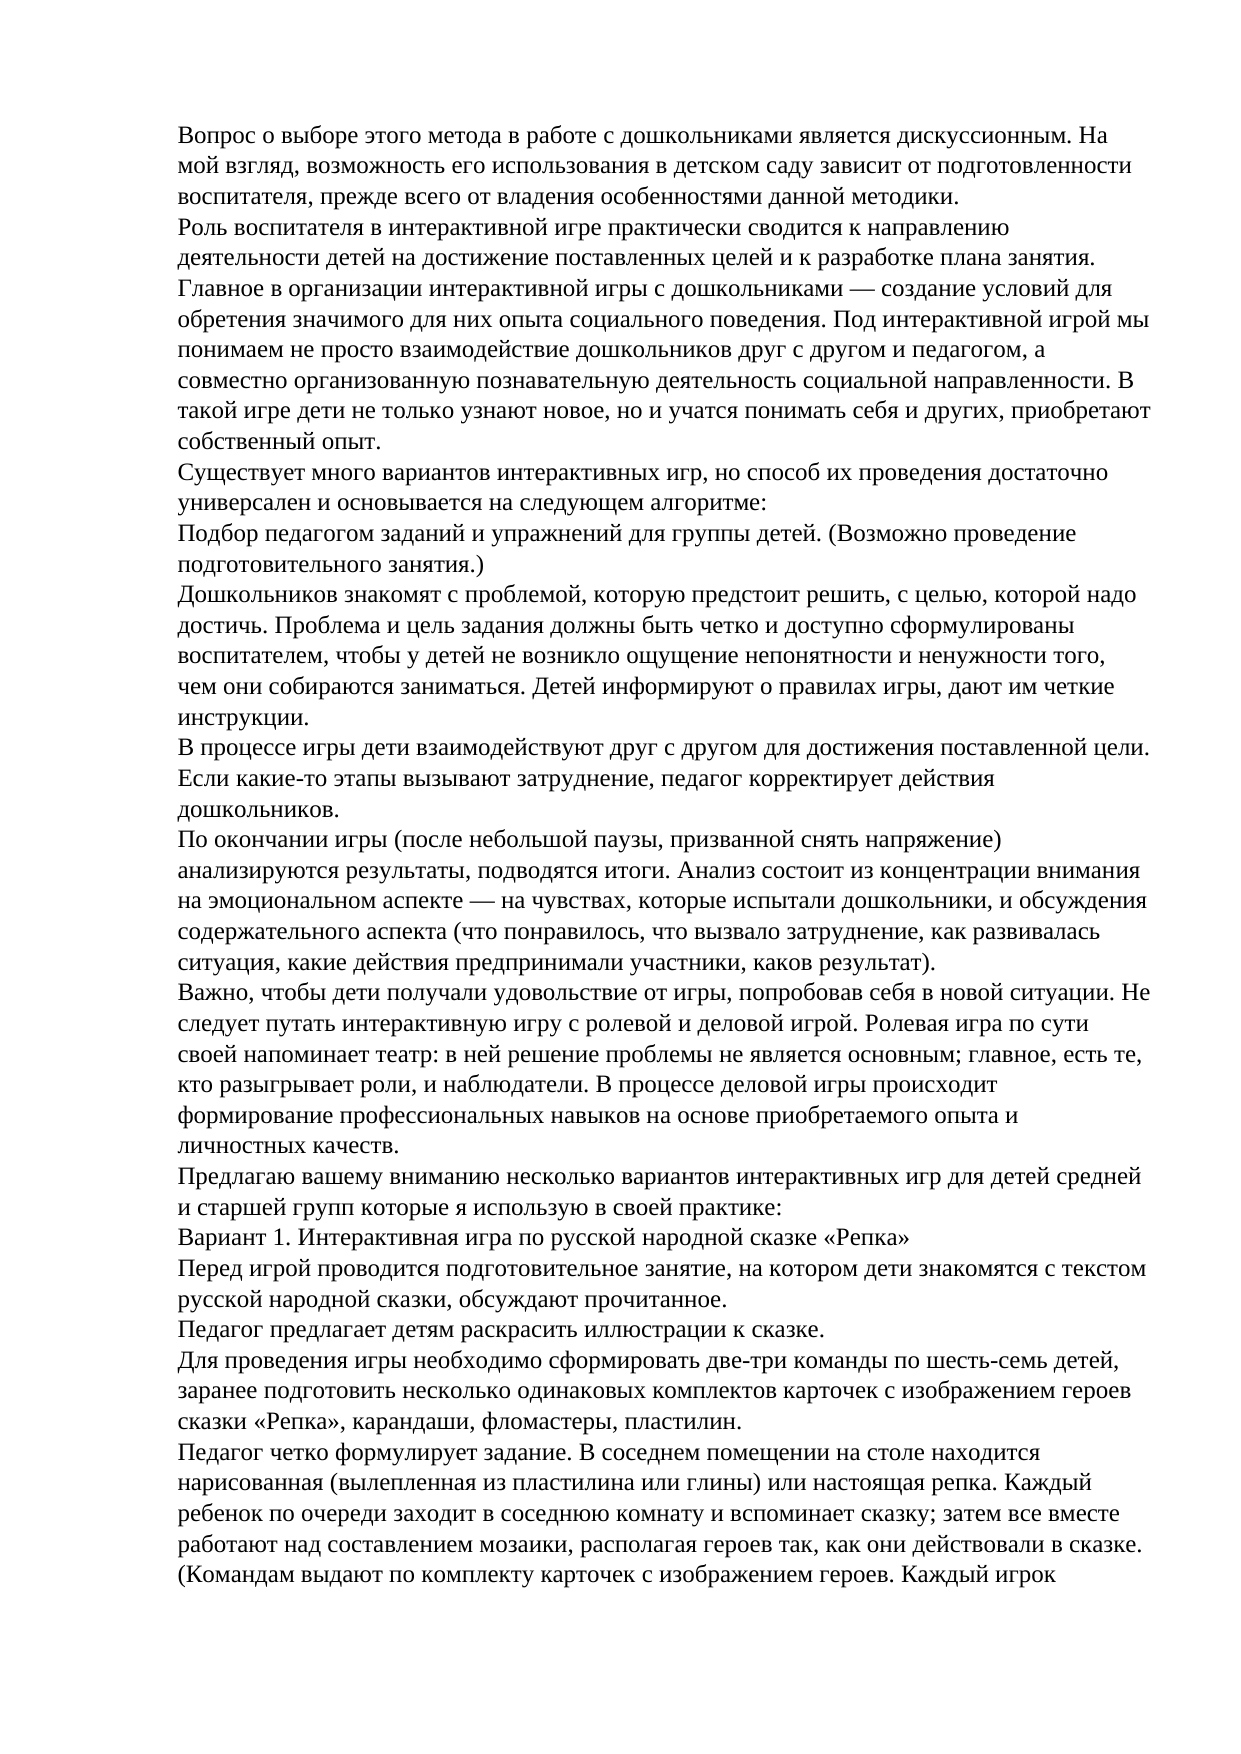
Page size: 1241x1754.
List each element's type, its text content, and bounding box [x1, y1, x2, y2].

text Дошкольников знакомят с проблемой, которую предстоит решить, с целью, которой надо достичь. Проблема и цель задания должны быть четко и доступно сформулированы воспитателем, чтобы у детей не возникло ощущение непонятности и ненужности того, чем они собираются заниматься. Детей информируют о правилах игры, дают им четкие инструкции. [177, 577, 1152, 731]
text Роль воспитателя в интерактивной игре практически сводится к направлению деятельности детей на достижение поставленных целей и к разработке плана занятия. [177, 210, 1152, 271]
text Главное в организации интерактивной игры с дошкольниками — создание условий для обретения значимого для них опыта социального поведения. Под интерактивной игрой мы понимаем не просто взаимодействие дошкольников друг с другом и педагогом, а совместно организованную познавательную деятельность социальной направленности. В такой игре дети не только узнают новое, но и учатся понимать себя и других, приобретают собственный опыт. [177, 271, 1152, 455]
text Педагог предлагает детям раскрасить иллюстрации к сказке. [177, 1312, 1152, 1343]
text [177, 1435, 1152, 1588]
text Подбор педагогом заданий и упражнений для группы детей. (Возможно проведение подготовительного занятия.) [177, 516, 1152, 577]
text Для проведения игры необходимо сформировать две-три команды по шесть-семь детей, заранее подготовить несколько одинаковых комплектов карточек с изображением героев сказки «Репка», карандаши, фломастеры, пластилин. [177, 1343, 1152, 1435]
text Важно, чтобы дети получали удовольствие от игры, попробовав себя в новой ситуации. Не следует путать интерактивную игру с ролевой и деловой игрой. Ролевая игра по сути своей напоминает театр: в ней решение проблемы не является основным; главное, есть те, кто разыгрывает роли, и наблюдатели. В процессе деловой игры происходит формирование профессиональных навыков на основе приобретаемого опыта и личностных качеств. [177, 976, 1152, 1159]
text Вопрос о выборе этого метода в работе с дошкольниками является дискуссионным. На мой взгляд, возможность его использования в детском саду зависит от подготовленности воспитателя, прежде всего от владения особенностями данной методики. [177, 118, 1152, 210]
text В процессе игры дети взаимодействуют друг с другом для достижения поставленной цели. Если какие-то этапы вызывают затруднение, педагог корректирует действия дошкольников. [177, 731, 1152, 822]
text Перед игрой проводится подготовительное занятие, на котором дети знакомятся с текстом русской народной сказки, обсуждают прочитанное. [177, 1251, 1152, 1312]
text Вариант 1. Интерактивная игра по русской народной сказке «Репка» [177, 1221, 1152, 1251]
text По окончании игры (после небольшой паузы, призванной снять напряжение) анализируются результаты, подводятся итоги. Анализ состоит из концентрации внимания на эмоциональном аспекте — на чувствах, которые испытали дошкольники, и обсуждения содержательного аспекта (что понравилось, что вызвало затруднение, как развивалась ситуация, какие действия предпринимали участники, каков результат). [177, 822, 1152, 976]
text Предлагаю вашему вниманию несколько вариантов интерактивных игр для детей средней и старшей групп которые я использую в своей практике: [177, 1159, 1152, 1221]
text Существует много вариантов интерактивных игр, но способ их проведения достаточно универсален и основывается на следующем алгоритме: [177, 455, 1152, 516]
